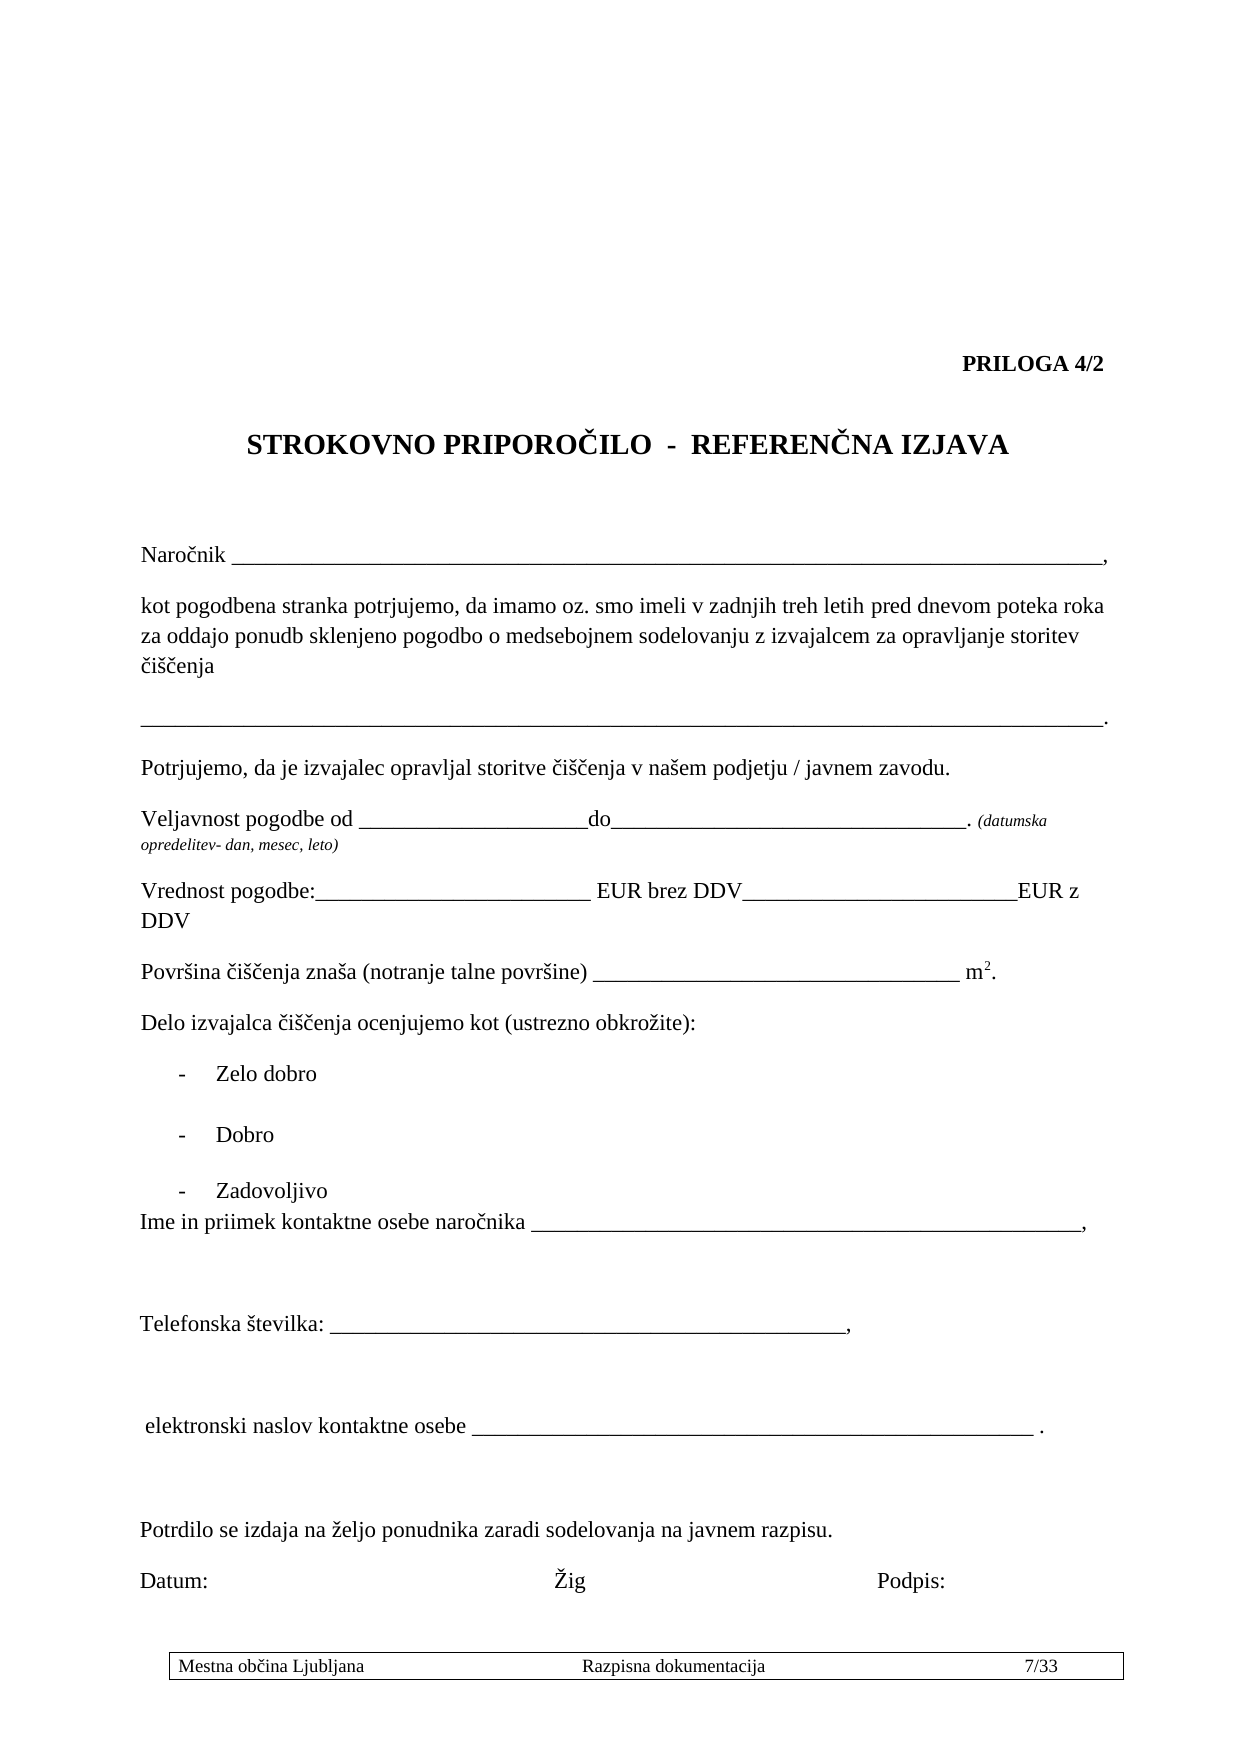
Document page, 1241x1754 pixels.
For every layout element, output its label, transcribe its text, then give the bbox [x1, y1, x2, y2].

text Datum: Žig Podpis: [66, 1567, 1115, 1594]
text Vrednost pogodbe:________________________ EUR brez DDV________________________EUR z DDV [141, 877, 1115, 934]
text Potrjujemo, da je izvajalec opravljal storitve čiščenja v našem podjetju / javnem zavodu. [141, 754, 1115, 781]
text elektronski naslov kontaktne osebe _________________________________________________ . [139, 1412, 1115, 1438]
text Naročnik ____________________________________________________________________________, [141, 541, 1115, 567]
text Površina čiščenja znaša (notranje talne površine) ________________________________ m2. [141, 958, 1115, 985]
list Zelo dobro [178, 1061, 1115, 1087]
text PRILOGA 4/2 [877, 350, 1115, 376]
list Zadovoljivo [178, 1177, 1115, 1204]
text Ime in priimek kontaktne osebe naročnika ________________________________________________, [139, 1208, 1115, 1234]
text Delo izvajalca čiščenja ocenjujemo kot (ustrezno obkrožite): [141, 1009, 1115, 1036]
text Veljavnost pogodbe od ____________________do_______________________________. (datumska opredelitev- dan, mesec, leto) [141, 805, 1115, 853]
text kot pogodbena stranka potrjujemo, da imamo oz. smo imeli v zadnjih treh letih pred dnevom poteka roka za oddajo ponudb sklenjeno pogodbo o medsebojnem sodelovanju z izvajalcem za opravljanje storitev čiščenja [141, 592, 1115, 678]
text Telefonska številka: _____________________________________________, [139, 1310, 1115, 1336]
text STROKOVNO PRIPOROČILO - REFERENČNA IZJAVA [141, 427, 1115, 461]
list Dobro [178, 1121, 1115, 1147]
text ____________________________________________________________________________________. [141, 703, 1115, 729]
text Potrdilo se izdaja na željo ponudnika zaradi sodelovanja na javnem razpisu. [139, 1516, 1115, 1543]
